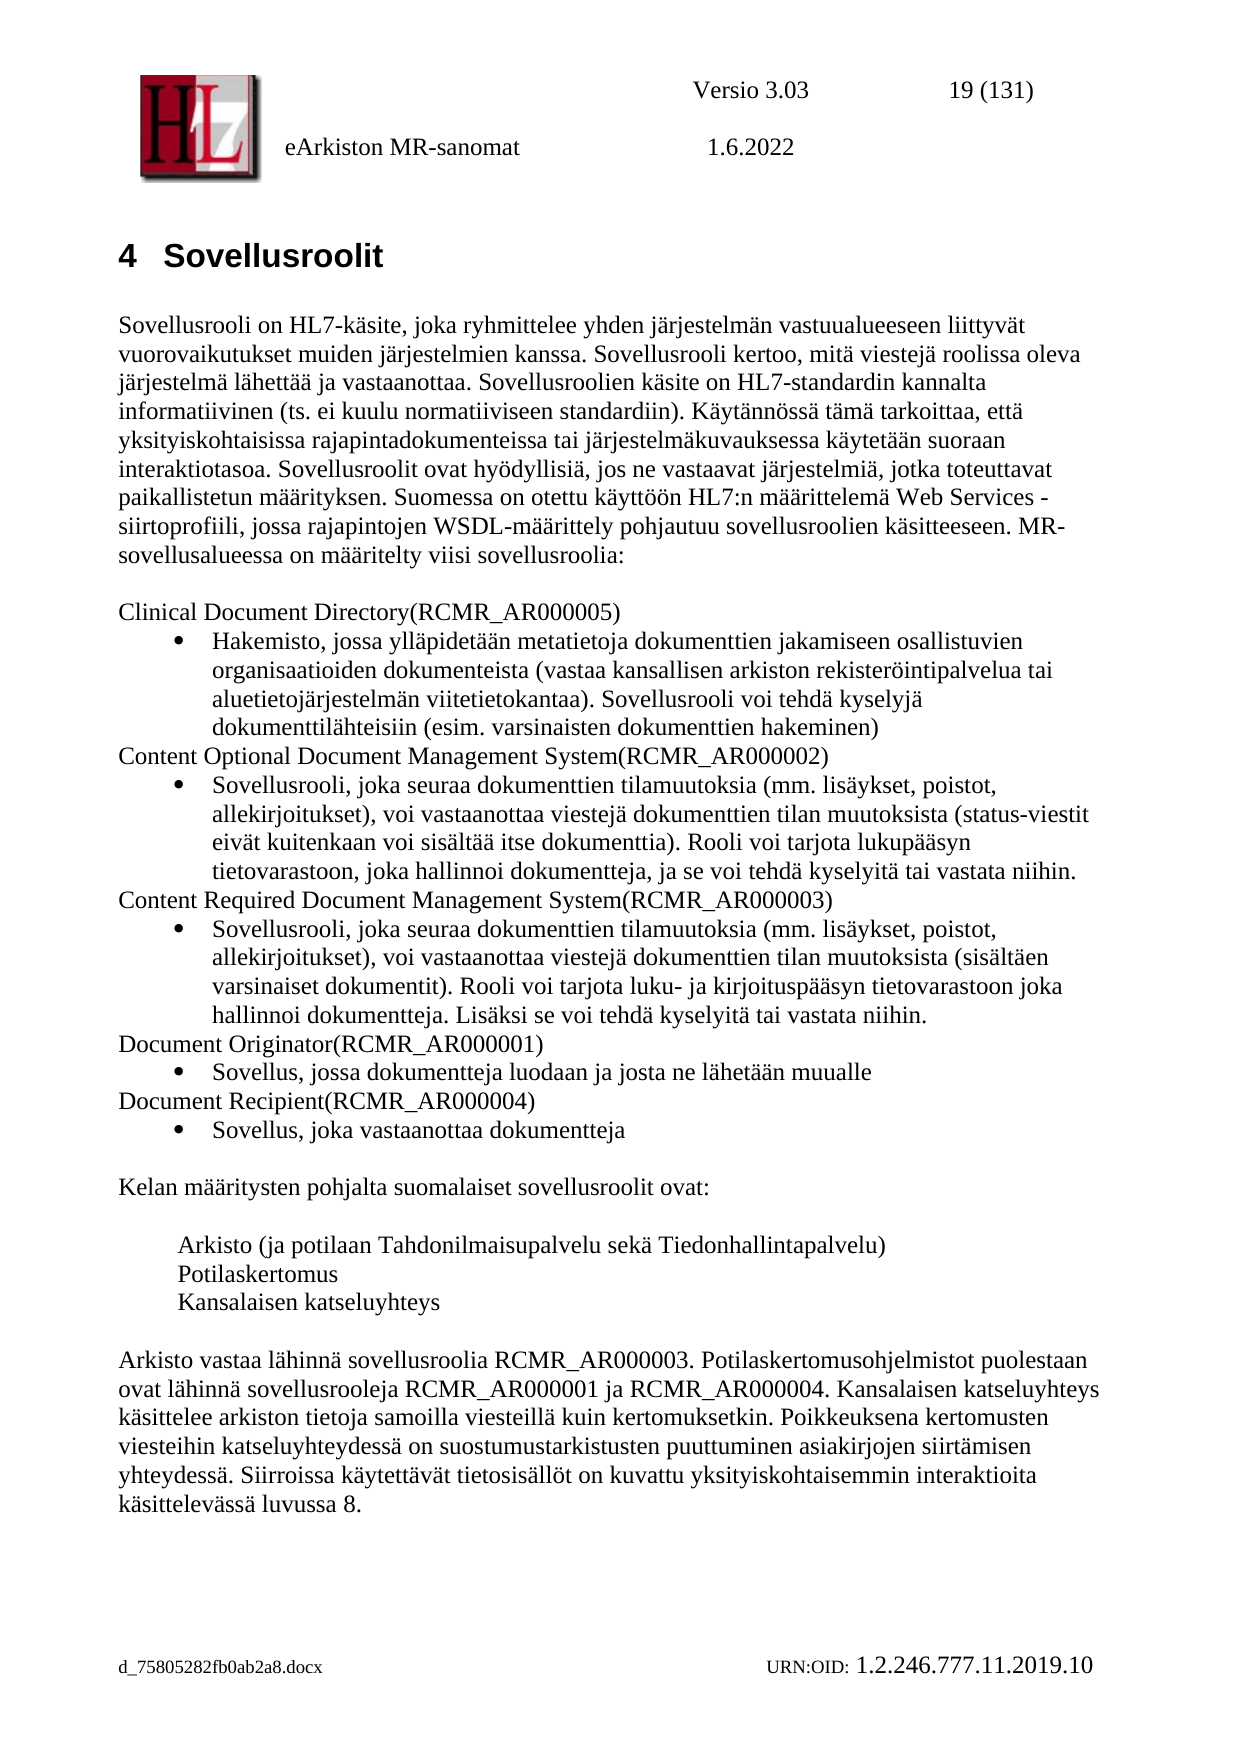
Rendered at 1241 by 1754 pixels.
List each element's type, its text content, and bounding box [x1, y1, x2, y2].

text Content Optional Document Management System(RCMR_AR000002) [118, 741, 1122, 770]
text Document Recipient(RCMR_AR000004) [118, 1086, 1122, 1115]
text Document Originator(RCMR_AR000001) [118, 1029, 1122, 1057]
list Hakemisto, jossa ylläpidetään metatietoja dokumenttien jakamiseen osallistuvien organisaatioiden dokumenteista (vastaa kansallisen arkiston rekisteröintipalvelua tai aluetietojärjestelmän viitetietokantaa). Sovellusrooli voi tehdä kyselyjä dokumenttilähteisiin (esim. varsinaisten dokumenttien hakeminen) [174, 626, 1122, 741]
text Kelan määritysten pohjalta suomalaiset sovellusroolit ovat: [118, 1172, 1122, 1201]
text Kansalaisen katseluyhteys [118, 1287, 1122, 1316]
text Arkisto vastaa lähinnä sovellusroolia RCMR_AR000003. Potilaskertomusohjelmistot puolestaan ovat lähinnä sovellusrooleja RCMR_AR000001 ja RCMR_AR000004. Kansalaisen katseluyhteys käsittelee arkiston tietoja samoilla viesteillä kuin kertomuksetkin. Poikkeuksena kertomusten viesteihin katseluyhteydessä on suostumustarkistusten puuttuminen asiakirjojen siirtämisen yhteydessä. Siirroissa käytettävät tietosisällöt on kuvattu yksityiskohtaisemmin interaktioita käsittelevässä luvussa 8. [118, 1345, 1122, 1517]
text Clinical Document Directory(RCMR_AR000005) [118, 597, 1122, 626]
text Sovellusrooli on HL7-käsite, joka ryhmittelee yhden järjestelmän vastuualueeseen liittyvät vuorovaikutukset muiden järjestelmien kanssa. Sovellusrooli kertoo, mitä viestejä roolissa oleva järjestelmä lähettää ja vastaanottaa. Sovellusroolien käsite on HL7-standardin kannalta informatiivinen (ts. ei kuulu normatiiviseen standardiin). Käytännössä tämä tarkoittaa, että yksityiskohtaisissa rajapintadokumenteissa tai järjestelmäkuvauksessa käytetään suoraan interaktiotasoa. Sovellusroolit ovat hyödyllisiä, jos ne vastaavat järjestelmiä, jotka toteuttavat paikallistetun määrityksen. Suomessa on otettu käyttöön HL7:n määrittelemä Web Services -siirtoprofiili, jossa rajapintojen WSDL-määrittely pohjautuu sovellusroolien käsitteeseen. MR-sovellusalueessa on määritelty viisi sovellusroolia: [118, 310, 1122, 569]
list Sovellus, joka vastaanottaa dokumentteja [174, 1115, 1122, 1144]
text Arkisto (ja potilaan Tahdonilmaisupalvelu sekä Tiedonhallintapalvelu) [118, 1230, 1122, 1259]
text Potilaskertomus [118, 1259, 1122, 1287]
list Sovellusrooli, joka seuraa dokumenttien tilamuutoksia (mm. lisäykset, poistot, allekirjoitukset), voi vastaanottaa viestejä dokumenttien tilan muutoksista (sisältäen varsinaiset dokumentit). Rooli voi tarjota luku- ja kirjoituspääsyn tietovarastoon joka hallinnoi dokumentteja. Lisäksi se voi tehdä kyselyitä tai vastata niihin. [174, 914, 1122, 1029]
list Sovellusrooli, joka seuraa dokumenttien tilamuutoksia (mm. lisäykset, poistot, allekirjoitukset), voi vastaanottaa viestejä dokumenttien tilan muutoksista (status-viestit eivät kuitenkaan voi sisältää itse dokumenttia). Rooli voi tarjota lukupääsyn tietovarastoon, joka hallinnoi dokumentteja, ja se voi tehdä kyselyitä tai vastata niihin. [174, 770, 1122, 885]
picture [140, 75, 263, 183]
text Content Required Document Management System(RCMR_AR000003) [118, 885, 1122, 914]
subtitle Sovellusroolit [118, 237, 1122, 275]
list Sovellus, jossa dokumentteja luodaan ja josta ne lähetään muualle [174, 1057, 1122, 1086]
